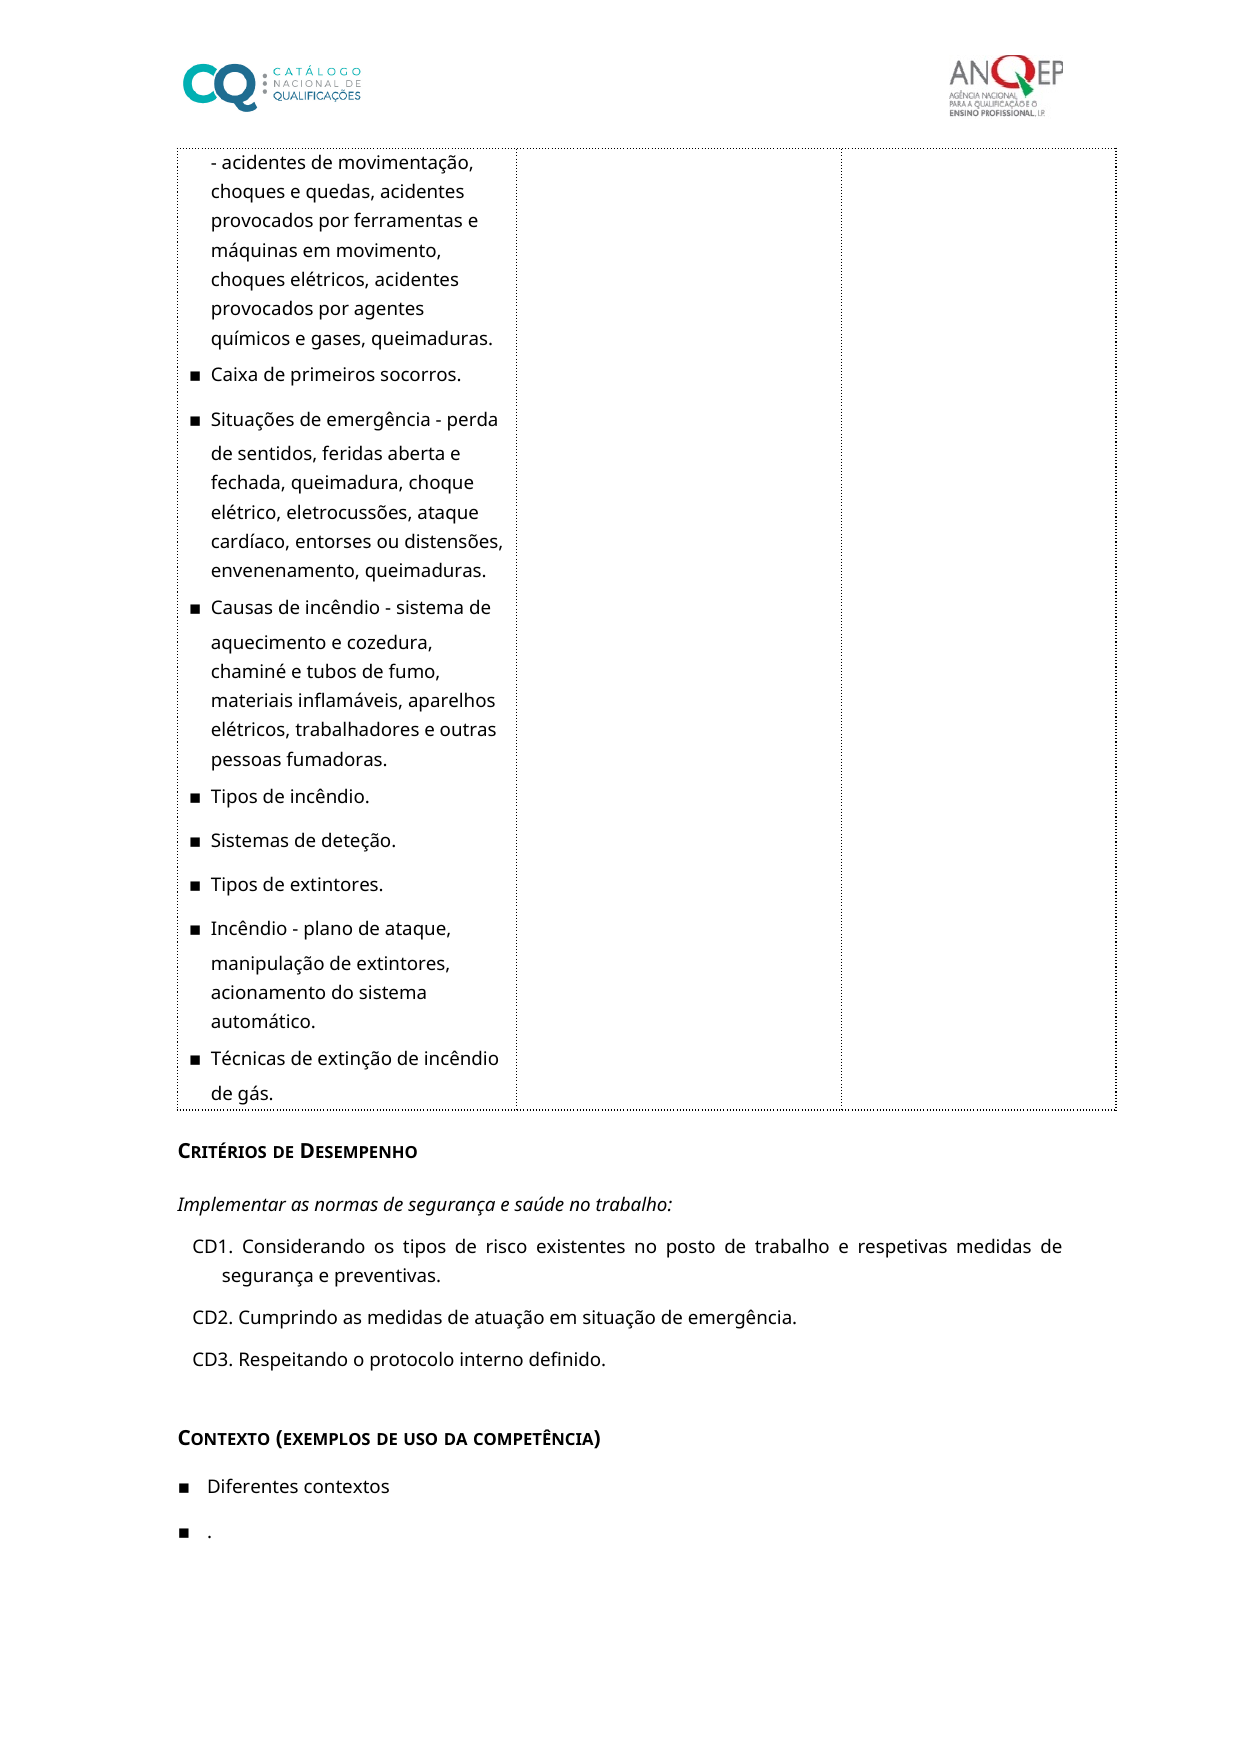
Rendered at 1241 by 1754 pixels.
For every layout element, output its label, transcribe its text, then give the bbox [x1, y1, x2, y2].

picture [949, 55, 1063, 119]
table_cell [842, 148, 1116, 1109]
text CD3. Respeitando o protocolo interno definido. [192, 1346, 1063, 1371]
list Diferentes contextos [177, 1466, 1063, 1504]
text Contexto (exemplos de uso da competência) [177, 1423, 1063, 1452]
text Implementar as normas de segurança e saúde no trabalho: [177, 1191, 1063, 1217]
text Critérios de Desempenho [177, 1136, 1063, 1164]
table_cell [517, 148, 842, 1109]
picture [177, 46, 365, 130]
text CD2. Cumprindo as medidas de atuação em situação de emergência. [192, 1304, 1063, 1329]
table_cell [177, 148, 517, 1109]
text CD1. Considerando os tipos de risco existentes no posto de trabalho e respetivas medidas de segurança e preventivas. [192, 1233, 1063, 1288]
list . [177, 1510, 1063, 1549]
